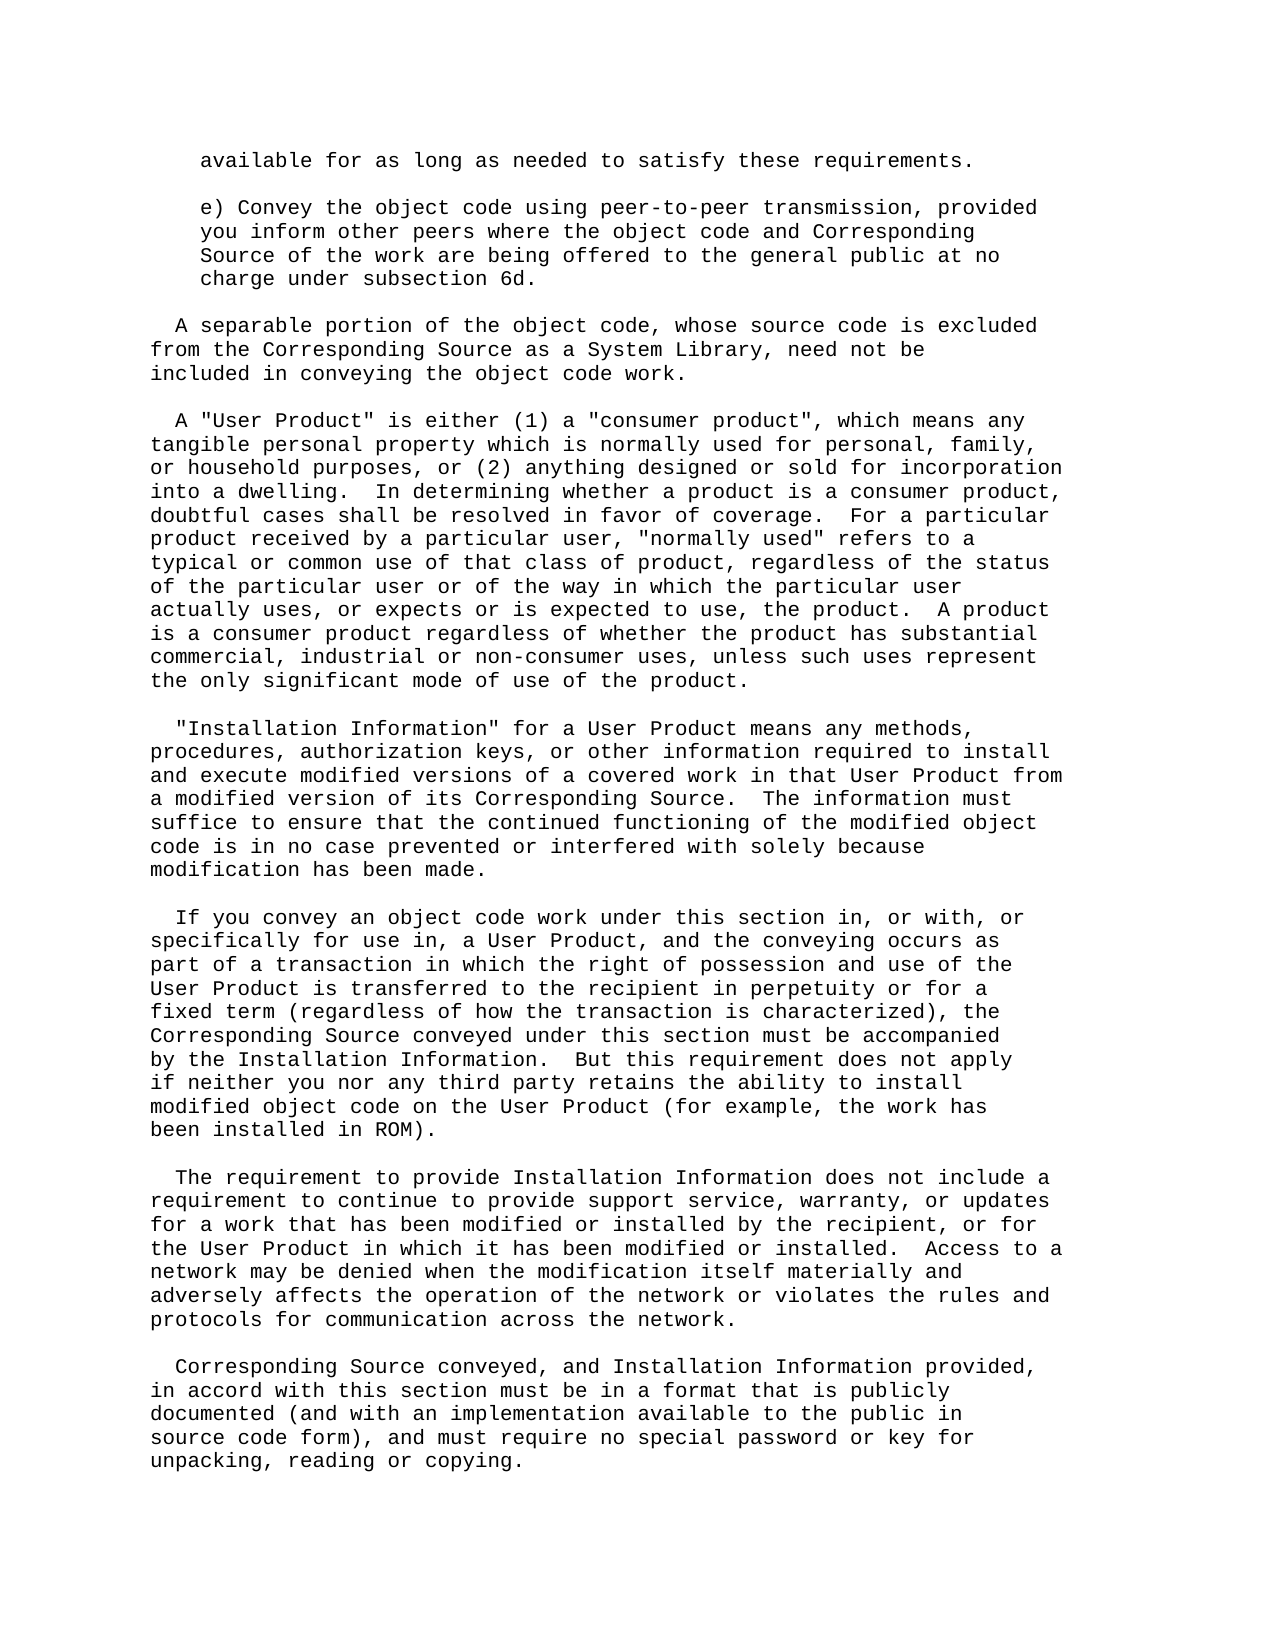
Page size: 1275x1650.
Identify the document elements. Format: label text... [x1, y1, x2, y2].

text product received by a particular user, "normally used" refers to a [150, 528, 1125, 552]
text from the Corresponding Source as a System Library, need not be [150, 339, 1125, 363]
text included in conveying the object code work. [150, 363, 1125, 386]
text been installed in ROM). [150, 1119, 1125, 1143]
text The requirement to provide Installation Information does not include a [150, 1167, 1125, 1190]
text adversely affects the operation of the network or violates the rules and [150, 1285, 1125, 1309]
text the User Product in which it has been modified or installed. Access to a [150, 1238, 1125, 1261]
text source code form), and must require no special password or key for [150, 1427, 1125, 1451]
text fixed term (regardless of how the transaction is characterized), the [150, 1001, 1125, 1025]
text is a consumer product regardless of whether the product has substantial [150, 623, 1125, 647]
text charge under subsection 6d. [150, 268, 1125, 292]
text Corresponding Source conveyed under this section must be accompanied [150, 1025, 1125, 1048]
text doubtful cases shall be resolved in favor of coverage. For a particular [150, 505, 1125, 528]
text available for as long as needed to satisfy these requirements. [150, 150, 1125, 174]
text e) Convey the object code using peer-to-peer transmission, provided [150, 197, 1125, 221]
text protocols for communication across the network. [150, 1309, 1125, 1332]
text in accord with this section must be in a format that is publicly [150, 1379, 1125, 1403]
text Source of the work are being offered to the general public at no [150, 244, 1125, 268]
text A separable portion of the object code, whose source code is excluded [150, 316, 1125, 339]
text unpacking, reading or copying. [150, 1451, 1125, 1474]
text suffice to ensure that the continued functioning of the modified object [150, 812, 1125, 836]
text typical or common use of that class of product, regardless of the status [150, 552, 1125, 576]
text documented (and with an implementation available to the public in [150, 1403, 1125, 1427]
text User Product is transferred to the recipient in perpetuity or for a [150, 978, 1125, 1001]
text part of a transaction in which the right of possession and use of the [150, 954, 1125, 978]
text tangible personal property which is normally used for personal, family, [150, 434, 1125, 457]
text specifically for use in, a User Product, and the conveying occurs as [150, 930, 1125, 954]
text requirement to continue to provide support service, warranty, or updates [150, 1190, 1125, 1214]
text procedures, authorization keys, or other information required to install [150, 741, 1125, 765]
text If you convey an object code work under this section in, or with, or [150, 907, 1125, 930]
text A "User Product" is either (1) a "consumer product", which means any [150, 410, 1125, 434]
text commercial, industrial or non-consumer uses, unless such uses represent [150, 647, 1125, 670]
text actually uses, or expects or is expected to use, the product. A product [150, 599, 1125, 623]
text into a dwelling. In determining whether a product is a consumer product, [150, 481, 1125, 505]
text modification has been made. [150, 859, 1125, 883]
text or household purposes, or (2) anything designed or sold for incorporation [150, 457, 1125, 481]
text the only significant mode of use of the product. [150, 670, 1125, 694]
text you inform other peers where the object code and Corresponding [150, 221, 1125, 244]
text network may be denied when the modification itself materially and [150, 1261, 1125, 1285]
text Corresponding Source conveyed, and Installation Information provided, [150, 1356, 1125, 1379]
text if neither you nor any third party retains the ability to install [150, 1072, 1125, 1096]
text by the Installation Information. But this requirement does not apply [150, 1048, 1125, 1072]
text "Installation Information" for a User Product means any methods, [150, 717, 1125, 741]
text for a work that has been modified or installed by the recipient, or for [150, 1214, 1125, 1238]
text modified object code on the User Product (for example, the work has [150, 1096, 1125, 1119]
text code is in no case prevented or interfered with solely because [150, 836, 1125, 859]
text of the particular user or of the way in which the particular user [150, 576, 1125, 599]
text and execute modified versions of a covered work in that User Product from [150, 765, 1125, 788]
text a modified version of its Corresponding Source. The information must [150, 788, 1125, 812]
